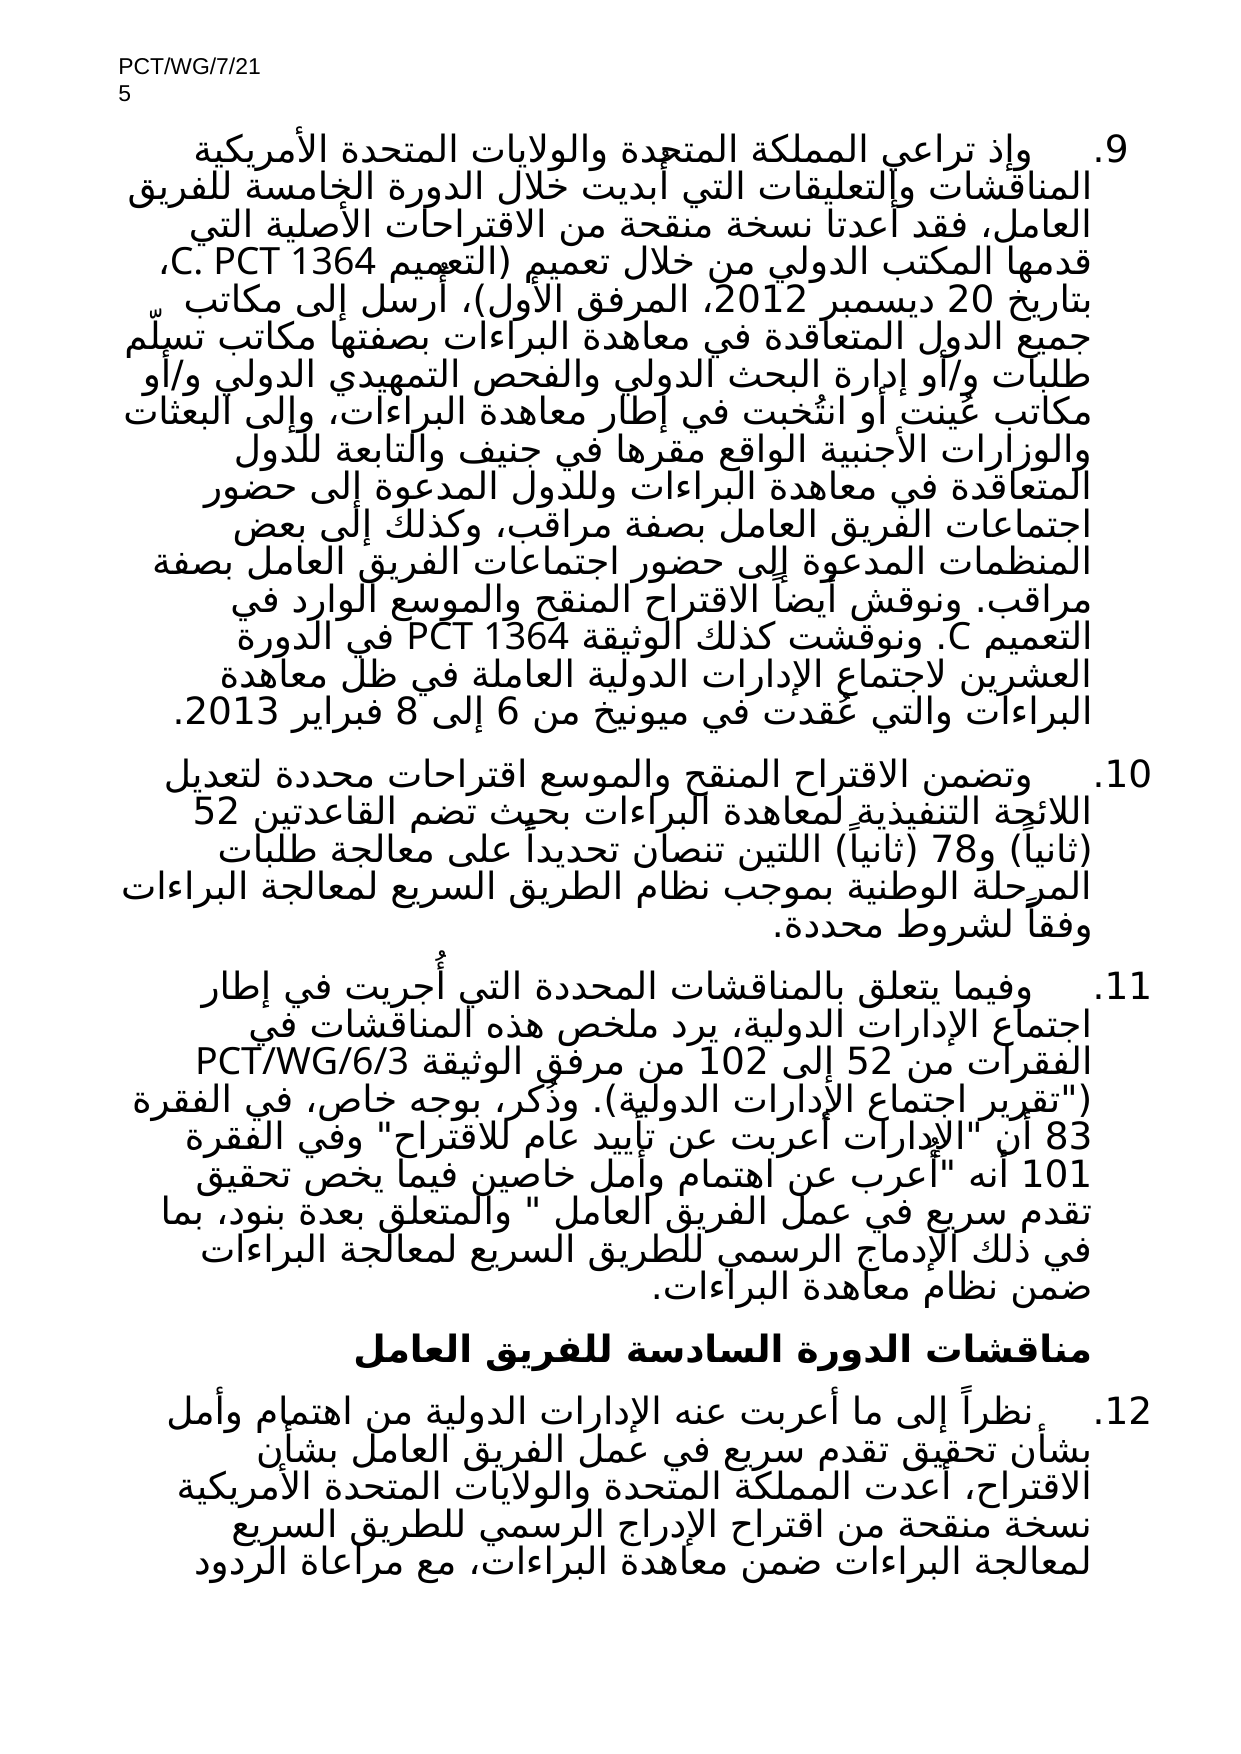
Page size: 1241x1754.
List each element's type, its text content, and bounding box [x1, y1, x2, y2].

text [118, 1395, 1092, 1582]
text مناقشات الدورة السادسة للفريق العامل [118, 1332, 1092, 1370]
text وإذ تراعي المملكة المتحدة والولايات المتحدة الأمريكية المناقشات والتعليقات التي أُبديت خلال الدورة الخامسة للفريق العامل، فقد أعدتا نسخة منقحة من الاقتراحات الأصلية التي قدمها المكتب الدولي من خلال تعميم (التعميم C. PCT 1364، بتاريخ 20 ديسمبر 2012، المرفق الأول)، أُرسل إلى مكاتب جميع الدول المتعاقدة في معاهدة البراءات بصفتها مكاتب تسلّم طلبات و/أو إدارة البحث الدولي والفحص التمهيدي الدولي و/أو مكاتب عُينت أو انتُخبت في إطار معاهدة البراءات، وإلى البعثات والوزارات الأجنبية الواقع مقرها في جنيف والتابعة للدول المتعاقدة في معاهدة البراءات وللدول المدعوة إلى حضور اجتماعات الفريق العامل بصفة مراقب، وكذلك إلى بعض المنظمات المدعوة إلى حضور اجتماعات الفريق العامل بصفة مراقب. ونوقش أيضاً الاقتراح المنقح والموسع الوارد في التعميم C. ونوقشت كذلك الوثيقة PCT 1364 في الدورة العشرين لاجتماع الإدارات الدولية العاملة في ظل معاهدة البراءات والتي عُقدت في ميونيخ من 6 إلى 8 فبراير 2013. [118, 132, 1092, 732]
text وفيما يتعلق بالمناقشات المحددة التي أُجريت في إطار اجتماع الإدارات الدولية، يرد ملخص هذه المناقشات في الفقرات من 52 إلى 102 من مرفق الوثيقة PCT/WG/6/3 ("تقرير اجتماع الإدارات الدولية). وذُكر، بوجه خاص، في الفقرة 83 أن "الإدارات أعربت عن تأييد عام للاقتراح" وفي الفقرة 101 أنه "أُعرب عن اهتمام وأمل خاصين فيما يخص تحقيق تقدم سريع في عمل الفريق العامل " والمتعلق بعدة بنود، بما في ذلك الإدماج الرسمي للطريق السريع لمعالجة البراءات ضمن نظام معاهدة البراءات. [118, 970, 1092, 1307]
text وتضمن الاقتراح المنقح والموسع اقتراحات محددة لتعديل اللائحة التنفيذية لمعاهدة البراءات بحيث تضم القاعدتين 52 (ثانياً) و78 (ثانياً) اللتين تنصان تحديداً على معالجة طلبات المرحلة الوطنية بموجب نظام الطريق السريع لمعالجة البراءات وفقاً لشروط محددة. [118, 757, 1092, 945]
